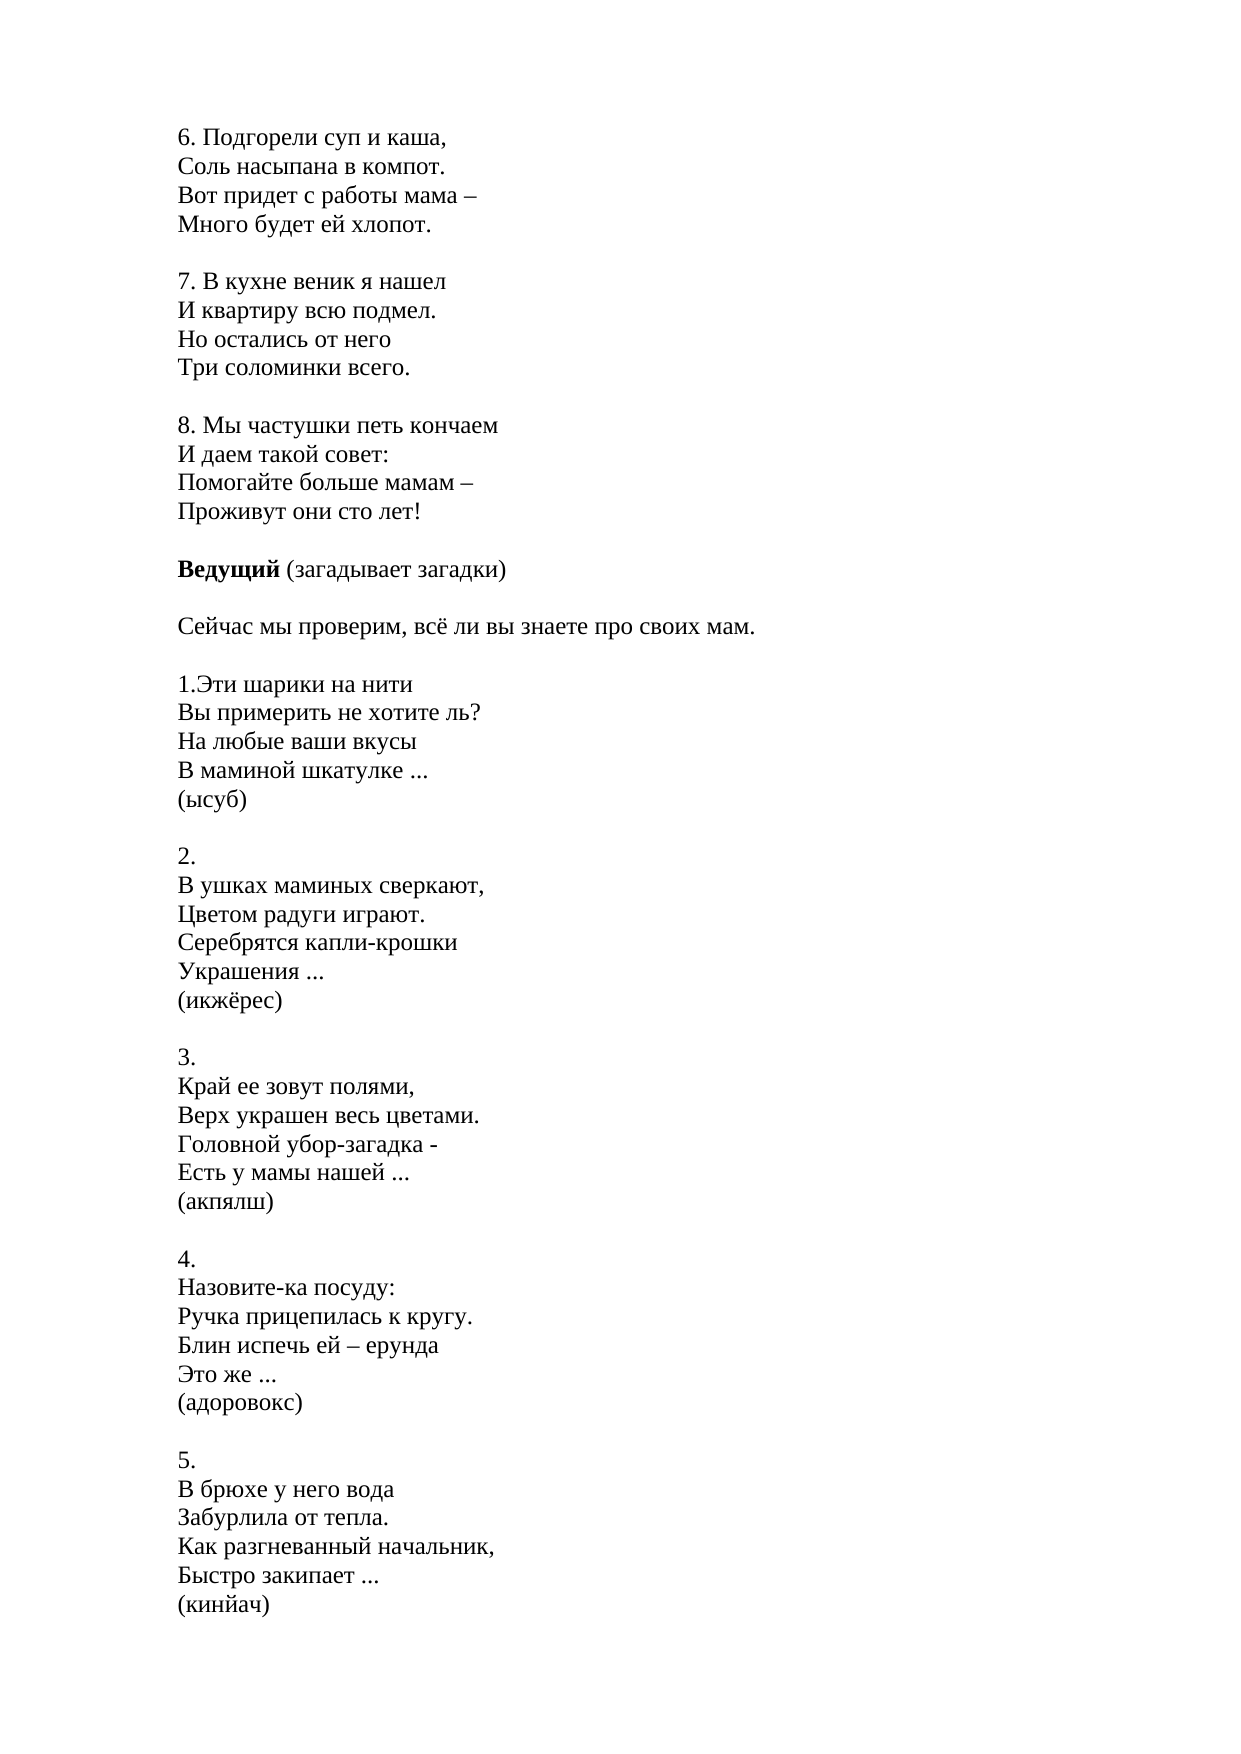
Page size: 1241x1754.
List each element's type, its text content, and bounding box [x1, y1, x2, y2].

text Серебрятся капли-крошки [177, 927, 1152, 956]
text 3. [177, 1042, 1152, 1071]
text Назовите-ка посуду: [177, 1272, 1152, 1301]
text И даем такой совет: [177, 439, 1152, 467]
text (акпялш) [177, 1186, 1152, 1215]
text Головной убор-загадка - [177, 1129, 1152, 1157]
text Помогайте больше мамам – [177, 467, 1152, 496]
text Как разгневанный начальник, [177, 1531, 1152, 1560]
text 5. [177, 1445, 1152, 1474]
text (ысуб) [177, 784, 1152, 812]
text Есть у мамы нашей ... [177, 1157, 1152, 1186]
text Вы примерить не хотите ль? [177, 697, 1152, 726]
text Много будет ей хлопот. [177, 209, 1152, 237]
text В ушках маминых сверкают, [177, 870, 1152, 899]
text (кинйач) [177, 1589, 1152, 1617]
text Блин испечь ей – ерунда [177, 1330, 1152, 1359]
text Украшения ... [177, 956, 1152, 985]
text 2. [177, 841, 1152, 870]
text Верх украшен весь цветами. [177, 1100, 1152, 1129]
text Но остались от него [177, 324, 1152, 352]
text Проживут они сто лет! [177, 496, 1152, 525]
text Ручка прицепилась к кругу. [177, 1301, 1152, 1330]
text Край ее зовут полями, [177, 1071, 1152, 1100]
text Забурлила от тепла. [177, 1502, 1152, 1531]
text Быстро закипает ... [177, 1560, 1152, 1589]
text Ведущий (загадывает загадки) [177, 554, 1152, 582]
text Сейчас мы проверим, всё ли вы знаете про своих мам. [177, 611, 1152, 640]
text В маминой шкатулке ... [177, 755, 1152, 784]
text (икжёрес) [177, 985, 1152, 1014]
text 1.Эти шарики на нити [177, 640, 1152, 697]
text Это же ... [177, 1359, 1152, 1387]
text На любые ваши вкусы [177, 726, 1152, 755]
text Цветом радуги играют. [177, 899, 1152, 927]
text Соль насыпана в компот. [177, 151, 1152, 180]
text Вот придет с работы мама – [177, 180, 1152, 209]
text В брюхе у него вода [177, 1474, 1152, 1502]
text 6. Подгорели суп и каша, [177, 122, 1152, 151]
text 8. Мы частушки петь кончаем [177, 410, 1152, 439]
text (адоровокс) [177, 1387, 1152, 1416]
text 4. [177, 1244, 1152, 1272]
text И квартиру всю подмел. [177, 295, 1152, 324]
text Три соломинки всего. [177, 352, 1152, 381]
text 7. В кухне веник я нашел [177, 266, 1152, 295]
